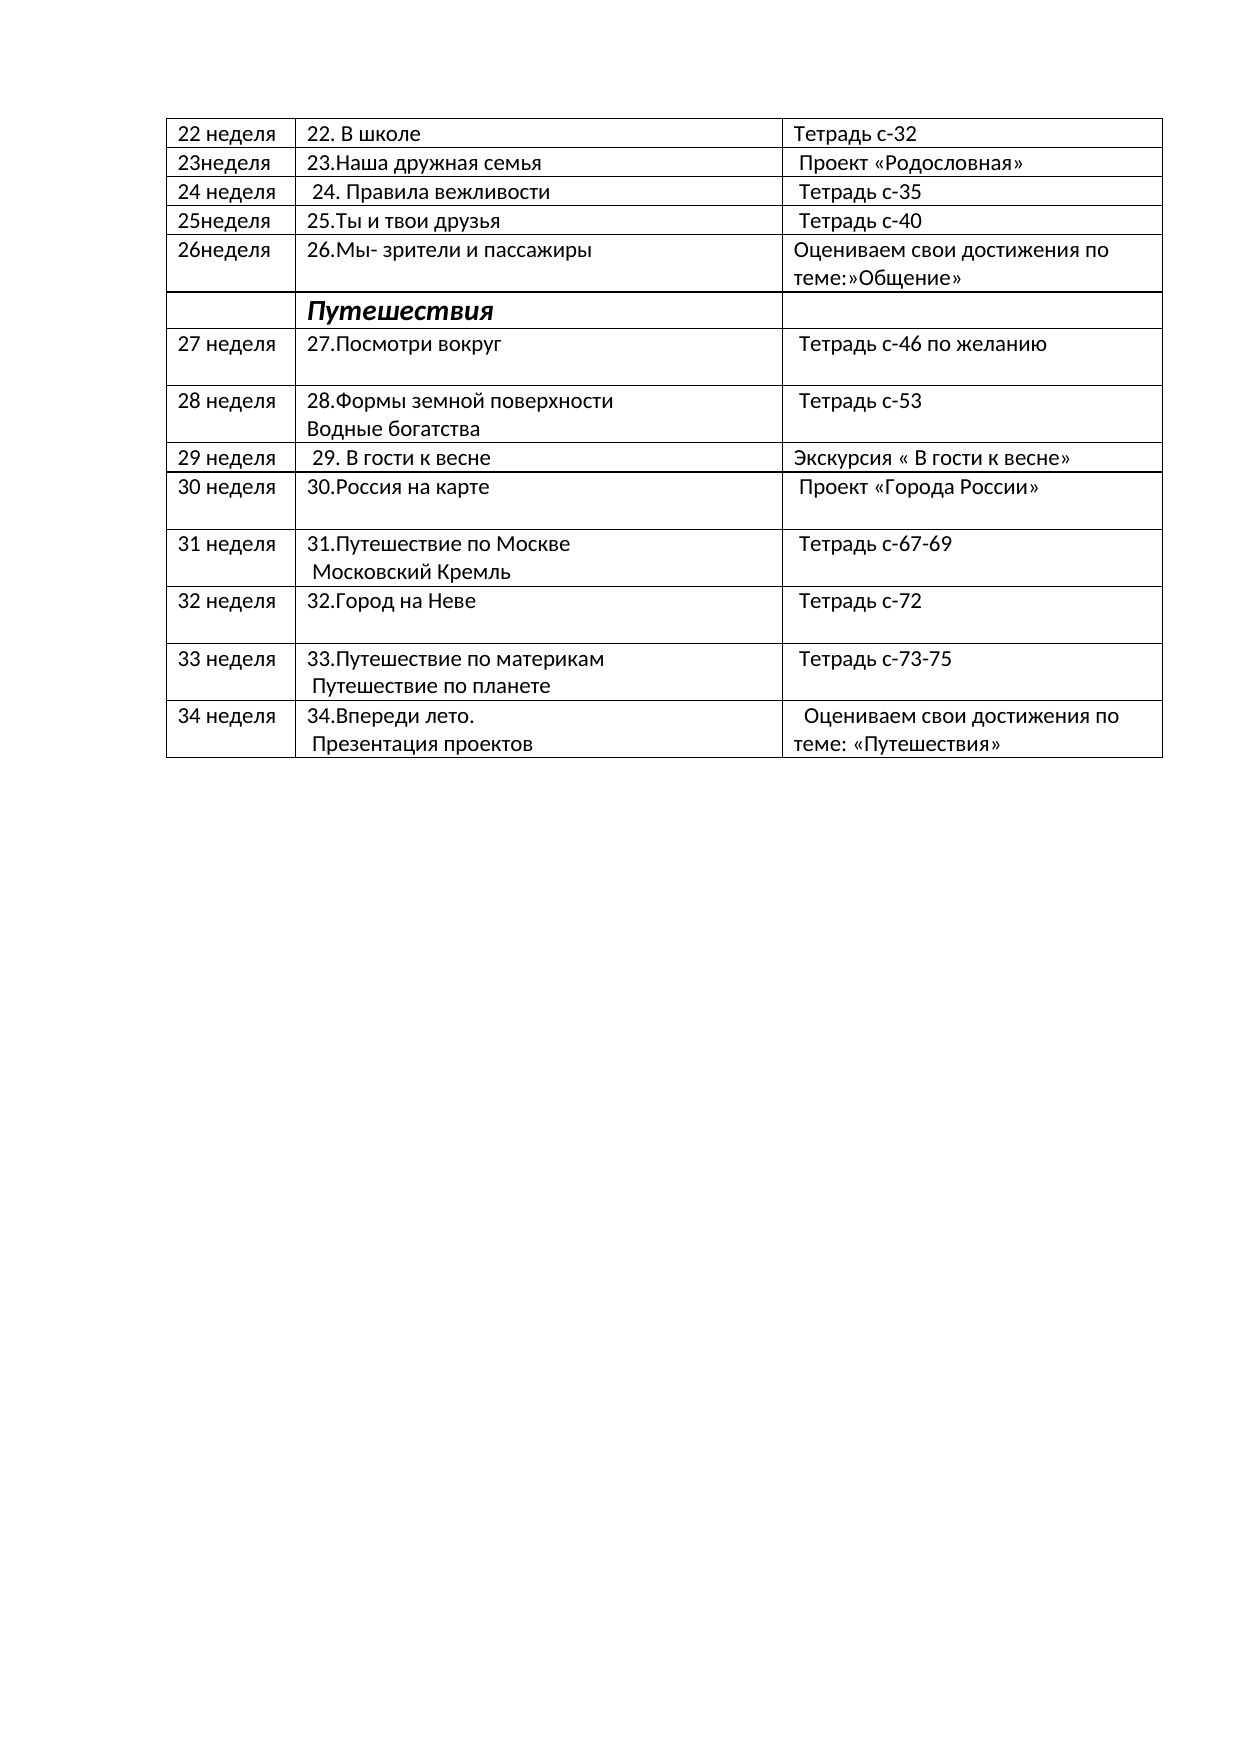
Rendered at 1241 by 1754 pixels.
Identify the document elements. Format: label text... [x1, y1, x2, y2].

table_cell 23.Наша дружная семья [296, 148, 782, 176]
table_cell [167, 293, 295, 328]
table_cell Тетрадь с-72 [783, 587, 1162, 643]
table_cell 25.Ты и твои друзья [296, 206, 782, 234]
table_cell 32.Город на Неве [296, 587, 782, 643]
table_cell 25неделя [167, 206, 295, 234]
table_cell 33.Путешествие по материкам Путешествие по планете [296, 644, 782, 700]
table_cell 30.Россия на карте [296, 473, 782, 528]
table_cell Тетрадь с-53 [783, 386, 1162, 442]
table_cell Путешествия [296, 293, 782, 328]
table_cell Тетрадь с-73-75 [783, 644, 1162, 700]
table_cell 23неделя [167, 148, 295, 176]
table_cell Тетрадь с-46 по желанию [783, 329, 1162, 385]
table_cell [783, 293, 1162, 328]
table_cell 26.Мы- зрители и пассажиры [296, 235, 782, 291]
table_cell Тетрадь с-67-69 [783, 530, 1162, 586]
table_cell Оцениваем свои достижения по теме: «Путешествия» [783, 701, 1162, 757]
table_cell 31 неделя [167, 530, 295, 586]
table_cell 34.Впереди лето. Презентация проектов [296, 701, 782, 757]
table_cell 22 неделя [167, 119, 295, 147]
table_cell Экскурсия « В гости к весне» [783, 443, 1162, 471]
table_cell 31.Путешествие по Москве Московский Кремль [296, 530, 782, 586]
table_cell 30 неделя [167, 473, 295, 528]
table_cell 33 неделя [167, 644, 295, 700]
table_cell 32 неделя [167, 587, 295, 643]
table_cell Проект «Родословная» [783, 148, 1162, 176]
table_cell Тетрадь с-35 [783, 177, 1162, 205]
table_cell 29 неделя [167, 443, 295, 471]
table_cell 26неделя [167, 235, 295, 291]
table_cell 28 неделя [167, 386, 295, 442]
table_cell 27 неделя [167, 329, 295, 385]
table_cell 24 неделя [167, 177, 295, 205]
table_cell Тетрадь с-32 [783, 119, 1162, 147]
table_cell 34 неделя [167, 701, 295, 757]
table_cell Тетрадь с-40 [783, 206, 1162, 234]
table_cell 29. В гости к весне [296, 443, 782, 471]
table_cell 22. В школе [296, 119, 782, 147]
table_cell 28.Формы земной поверхности Водные богатства [296, 386, 782, 442]
table_cell 27.Посмотри вокруг [296, 329, 782, 385]
table_cell 24. Правила вежливости [296, 177, 782, 205]
table_cell Оцениваем свои достижения по теме:»Общение» [783, 235, 1162, 291]
table_cell Проект «Города России» [783, 473, 1162, 528]
